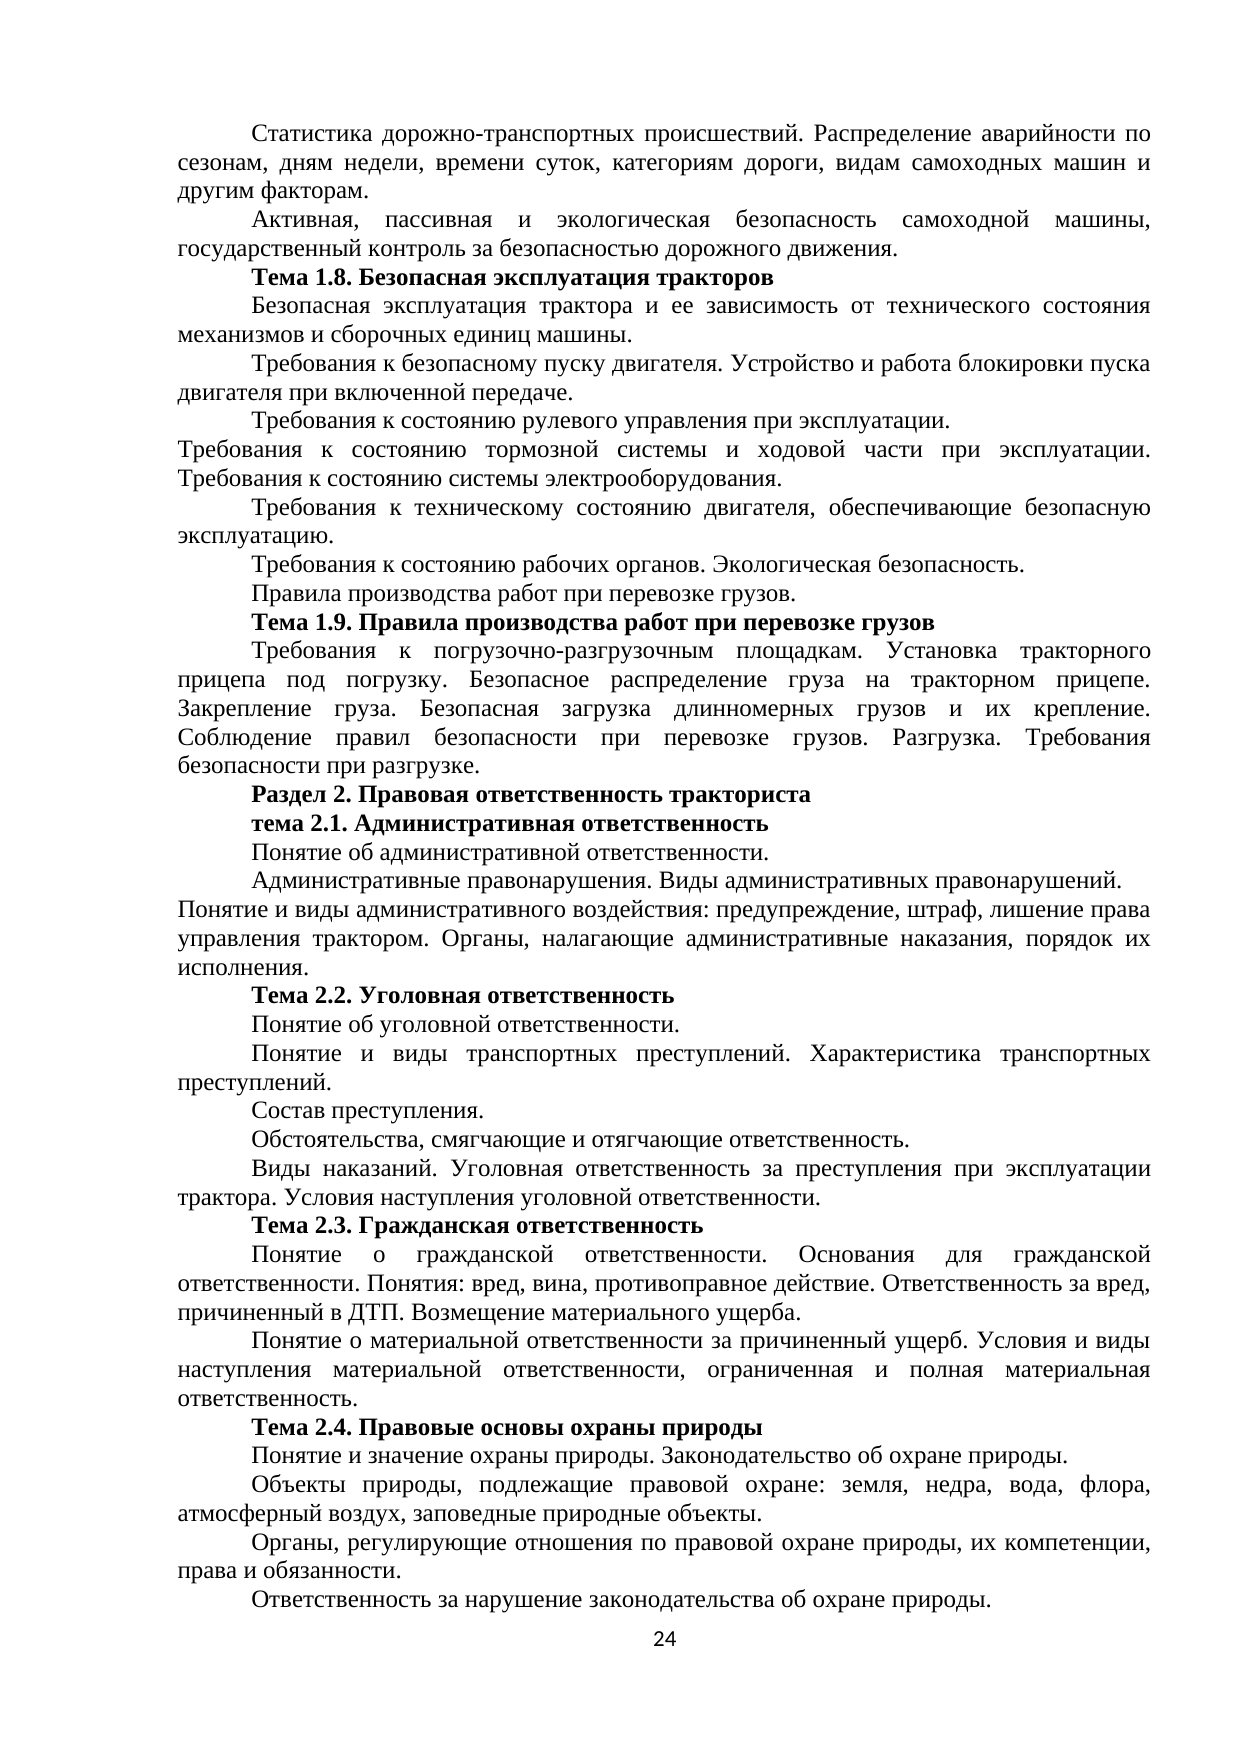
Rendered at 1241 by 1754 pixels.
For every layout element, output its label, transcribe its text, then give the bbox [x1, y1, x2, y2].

text Понятие и виды административного воздействия: предупреждение, штраф, лишение права управления трактором. Органы, налагающие административные наказания, порядок их исполнения. [177, 894, 1152, 981]
text Тема 2.4. Правовые основы охраны природы [177, 1412, 1152, 1441]
text Правила производства работ при перевозке грузов. [177, 578, 1152, 607]
text Понятие об административной ответственности. [177, 837, 1152, 866]
text Органы, регулирующие отношения по правовой охране природы, их компетенции, права и обязанности. [177, 1527, 1152, 1584]
text Требования к состоянию рулевого управления при эксплуатации. [177, 406, 1152, 434]
text Понятие об уголовной ответственности. [177, 1009, 1152, 1038]
text Тема 2.3. Гражданская ответственность [177, 1211, 1152, 1239]
text Объекты природы, подлежащие правовой охране: земля, недра, вода, флора, атмосферный воздух, заповедные природные объекты. [177, 1469, 1152, 1527]
text Активная, пассивная и экологическая безопасность самоходной машины, государственный контроль за безопасностью дорожного движения. [177, 204, 1152, 262]
text Понятие о гражданской ответственности. Основания для гражданской ответственности. Понятия: вред, вина, противоправное действие. Ответственность за вред, причиненный в ДТП. Возмещение материального ущерба. [177, 1239, 1152, 1326]
text Понятие и виды транспортных преступлений. Характеристика транспортных преступлений. [177, 1038, 1152, 1096]
text Ответственность за нарушение законодательства об охране природы. [177, 1584, 1152, 1613]
text Требования к безопасному пуску двигателя. Устройство и работа блокировки пуска двигателя при включенной передаче. [177, 348, 1152, 406]
text Требования к погрузочно-разгрузочным площадкам. Установка тракторного прицепа под погрузку. Безопасное распределение груза на тракторном прицепе. Закрепление груза. Безопасная загрузка длинномерных грузов и их крепление. Соблюдение правил безопасности при перевозке грузов. Разгрузка. Требования безопасности при разгрузке. [177, 636, 1152, 779]
text Раздел 2. Правовая ответственность тракториста [177, 779, 1152, 808]
text Административные правонарушения. Виды административных правонарушений. [177, 866, 1152, 894]
text Требования к техническому состоянию двигателя, обеспечивающие безопасную эксплуатацию. [177, 492, 1152, 549]
text Статистика дорожно-транспортных происшествий. Распределение аварийности по сезонам, дням недели, времени суток, категориям дороги, видам самоходных машин и другим факторам. [177, 118, 1152, 204]
text Понятие о материальной ответственности за причиненный ущерб. Условия и виды наступления материальной ответственности, ограниченная и полная материальная ответственность. [177, 1326, 1152, 1412]
text Виды наказаний. Уголовная ответственность за преступления при эксплуатации трактора. Условия наступления уголовной ответственности. [177, 1153, 1152, 1211]
text Требования к состоянию тормозной системы и ходовой части при эксплуатации. Требования к состоянию системы электрооборудования. [177, 434, 1152, 492]
text Тема 2.2. Уголовная ответственность [177, 981, 1152, 1009]
text Состав преступления. [177, 1096, 1152, 1124]
text Обстоятельства, смягчающие и отягчающие ответственность. [177, 1124, 1152, 1153]
text Тема 1.8. Безопасная эксплуатация тракторов [177, 262, 1152, 291]
text Безопасная эксплуатация трактора и ее зависимость от технического состояния механизмов и сборочных единиц машины. [177, 291, 1152, 348]
text Требования к состоянию рабочих органов. Экологическая безопасность. [177, 549, 1152, 578]
text Понятие и значение охраны природы. Законодательство об охране природы. [177, 1441, 1152, 1469]
text Тема 1.9. Правила производства работ при перевозке грузов [177, 607, 1152, 636]
text тема 2.1. Административная ответственность [177, 808, 1152, 837]
